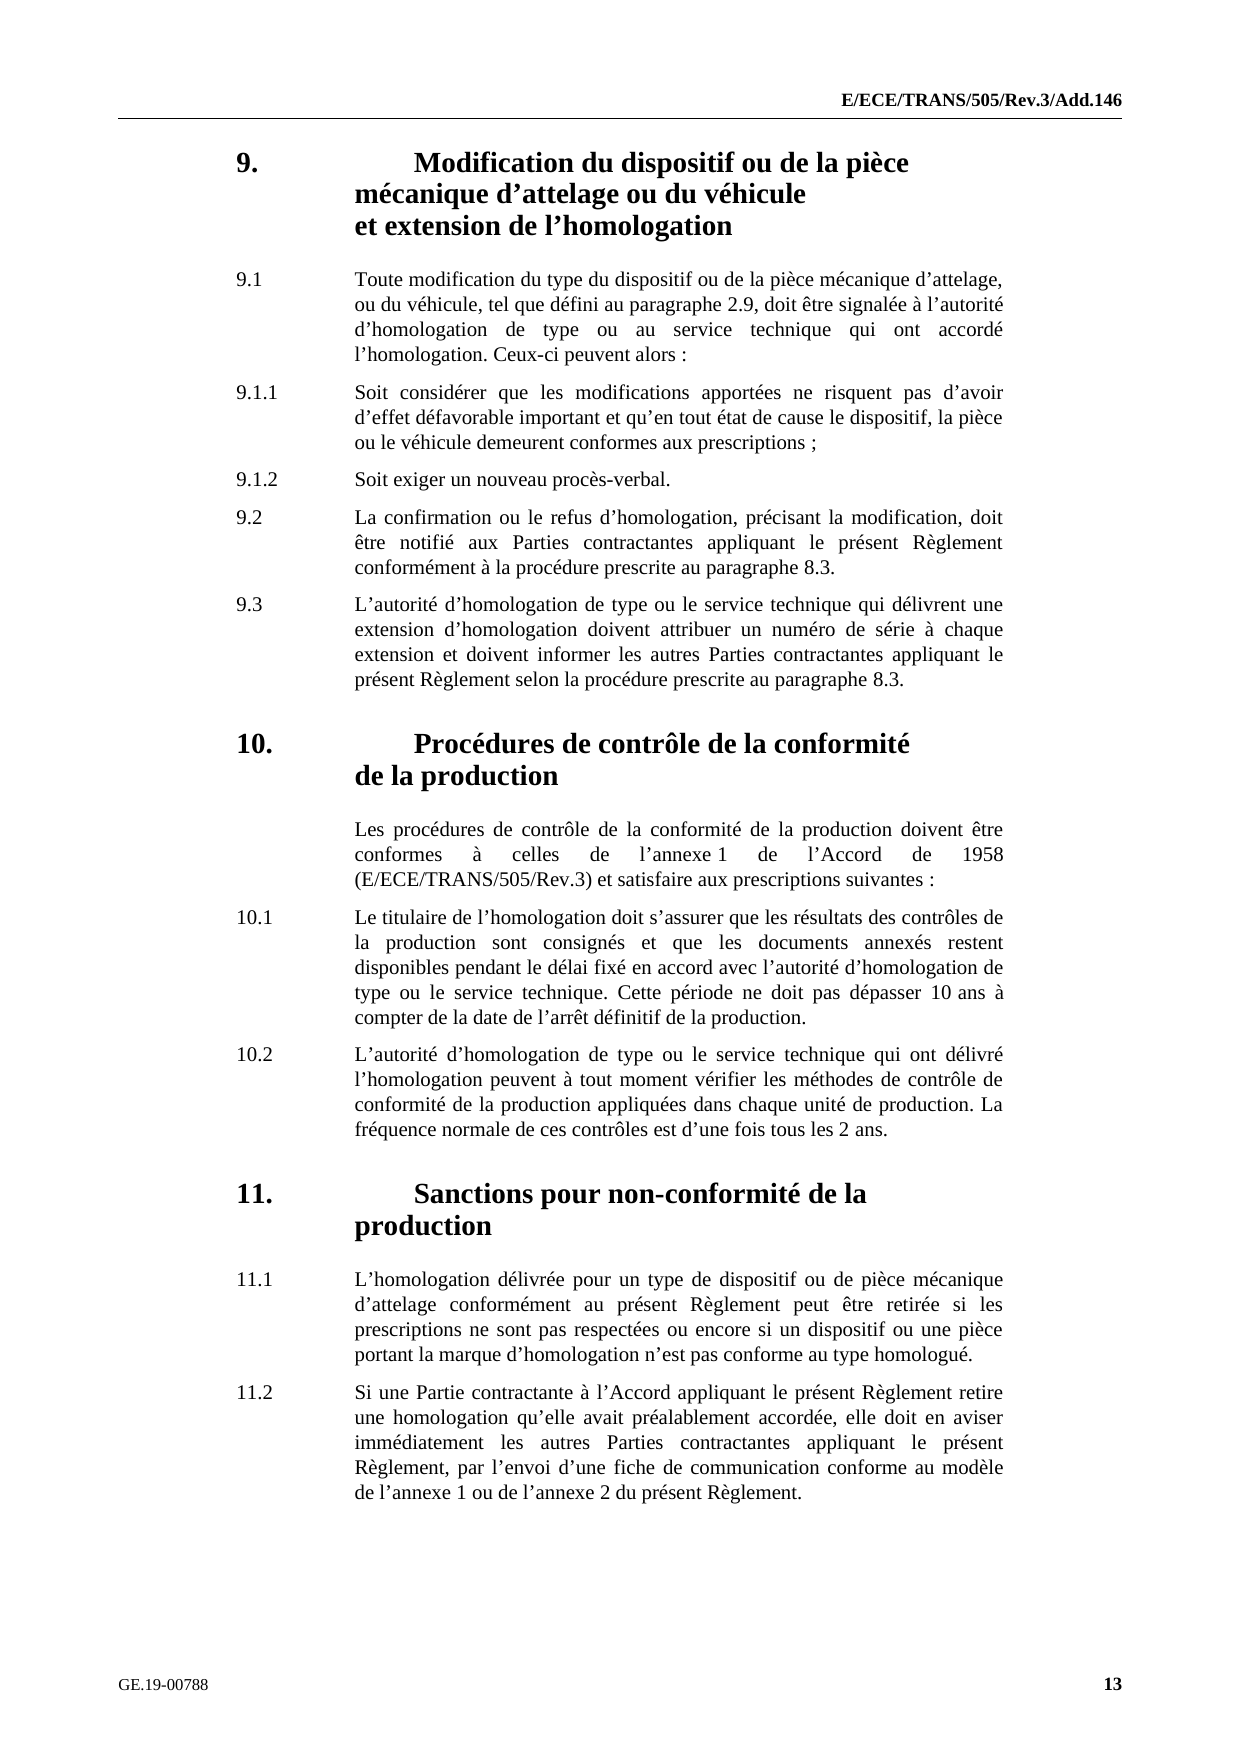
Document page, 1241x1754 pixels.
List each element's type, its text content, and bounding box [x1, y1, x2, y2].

text 9.2 La confirmation ou le refus d’homologation, précisant la modification, doit être notifié aux Parties contractantes appliquant le présent Règlement conformément à la procédure prescrite au paragraphe 8.3. [236, 504, 1004, 579]
text 10. Procédures de contrôle de la conformité de la production [236, 729, 1004, 791]
text 11.1 L’homologation délivrée pour un type de dispositif ou de pièce mécanique d’attelage conformément au présent Règlement peut être retirée si les prescriptions ne sont pas respectées ou encore si un dispositif ou une pièce portant la marque d’homologation n’est pas conforme au type homologué. [236, 1266, 1004, 1366]
text 11. Sanctions pour non-conformité de la production [236, 1179, 1004, 1241]
text 10.2 L’autorité d’homologation de type ou le service technique qui ont délivré l’homologation peuvent à tout moment vérifier les méthodes de contrôle de conformité de la production appliquées dans chaque unité de production. La fréquence normale de ces contrôles est d’une fois tous les 2 ans. [236, 1041, 1004, 1141]
text 9.1 Toute modification du type du dispositif ou de la pièce mécanique d’attelage, ou du véhicule, tel que défini au paragraphe 2.9, doit être signalée à l’autorité d’homologation de type ou au service technique qui ont accordé l’homologation. Ceux-ci peuvent alors : [236, 266, 1004, 366]
text 9.1.1 Soit considérer que les modifications apportées ne risquent pas d’avoir d’effet défavorable important et qu’en tout état de cause le dispositif, la pièce ou le véhicule demeurent conformes aux prescriptions ; [236, 379, 1004, 454]
text 9.1.2 Soit exiger un nouveau procès-verbal. [236, 466, 1004, 491]
text 9.3 L’autorité d’homologation de type ou le service technique qui délivrent une extension d’homologation doivent attribuer un numéro de série à chaque extension et doivent informer les autres Parties contractantes appliquant le présent Règlement selon la procédure prescrite au paragraphe 8.3. [236, 591, 1004, 691]
text 9. Modification du dispositif ou de la pièce mécanique d’attelage ou du véhicule et extension de l’homologation [236, 148, 1004, 241]
text 11.2 Si une Partie contractante à l’Accord appliquant le présent Règlement retire une homologation qu’elle avait préalablement accordée, elle doit en aviser immédiatement les autres Parties contractantes appliquant le présent Règlement, par l’envoi d’une fiche de communication conforme au modèle de l’annexe 1 ou de l’annexe 2 du présent Règlement. [236, 1379, 1004, 1504]
text 10.1 Le titulaire de l’homologation doit s’assurer que les résultats des contrôles de la production sont consignés et que les documents annexés restent disponibles pendant le délai fixé en accord avec l’autorité d’homologation de type ou le service technique. Cette période ne doit pas dépasser 10 ans à compter de la date de l’arrêt définitif de la production. [236, 904, 1004, 1029]
text Les procédures de contrôle de la conformité de la production doivent être conformes à celles de l’annexe 1 de l’Accord de 1958 (E/ECE/TRANS/505/Rev.3) et satisfaire aux prescriptions suivantes : [354, 816, 1004, 891]
